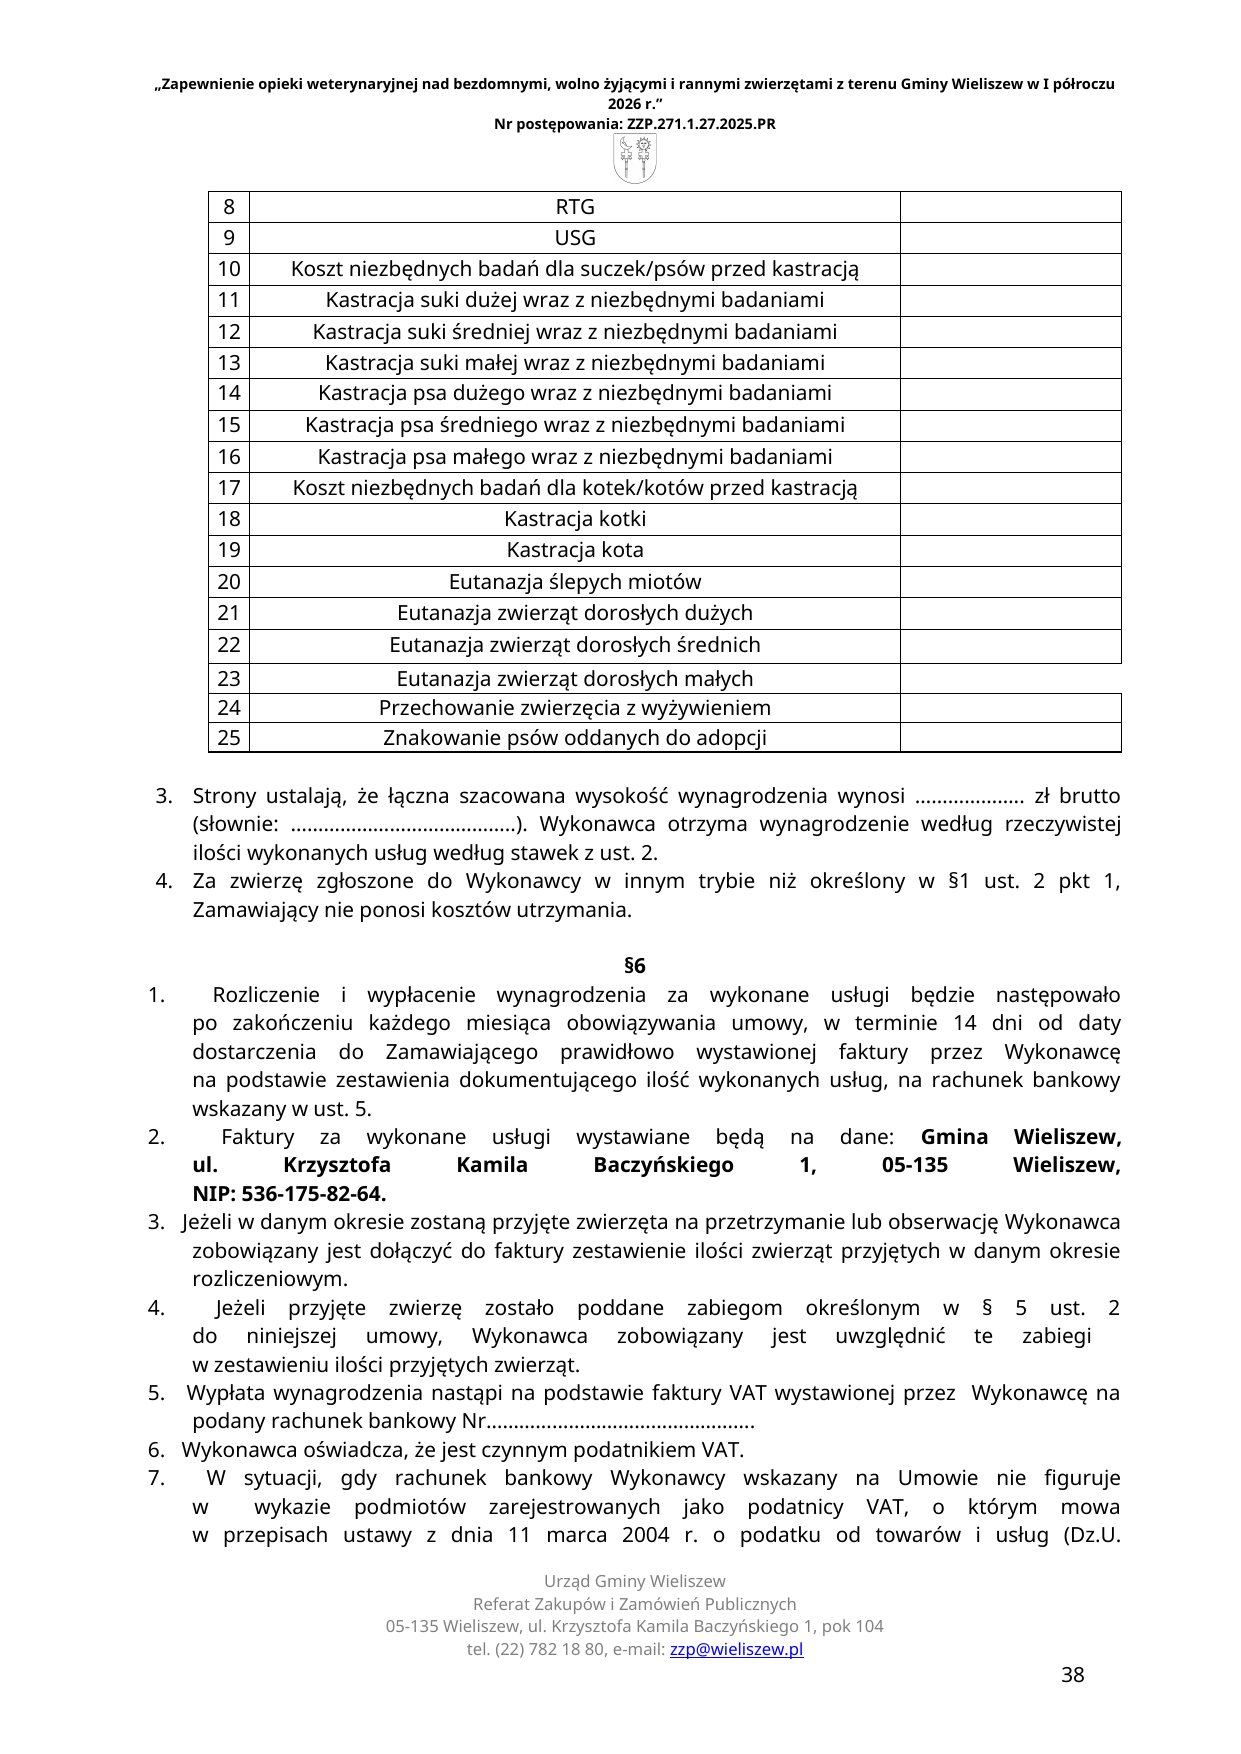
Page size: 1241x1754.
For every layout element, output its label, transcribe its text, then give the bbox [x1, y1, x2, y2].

table_cell Koszt niezbędnych badań dla suczek/psów przed kastracją [250, 254, 900, 284]
list Wykonawca oświadcza, że jest czynnym podatnikiem VAT. [148, 1435, 1122, 1463]
table_cell 21 [209, 598, 249, 629]
text §6 [148, 952, 1122, 980]
table_cell [901, 598, 1121, 629]
table_cell [901, 442, 1121, 472]
table_cell [901, 504, 1121, 534]
table_cell [901, 286, 1121, 316]
table_cell 15 [209, 411, 249, 441]
table_cell 22 [209, 630, 249, 663]
table_cell [901, 254, 1121, 284]
table_cell RTG [250, 192, 900, 222]
table_cell 17 [209, 473, 249, 503]
table_cell [901, 379, 1121, 409]
list Za zwierzę zgłoszone do Wykonawcy w innym trybie niż określony w §1 ust. 2 pkt 1, Zamawiający nie ponosi kosztów utrzymania. [155, 866, 1122, 923]
table_cell 13 [209, 348, 249, 378]
table_cell Kastracja suki małej wraz z niezbędnymi badaniami [250, 348, 900, 378]
table_cell 11 [209, 286, 249, 316]
table_cell 12 [209, 317, 249, 347]
table_cell Znakowanie psów oddanych do adopcji [250, 723, 900, 751]
table_cell [901, 317, 1121, 347]
table_cell 19 [209, 536, 249, 566]
table_cell Koszt niezbędnych badań dla kotek/kotów przed kastracją [250, 473, 900, 503]
list Wypłata wynagrodzenia nastąpi na podstawie faktury VAT wystawionej przez Wykonawcę na podany rachunek bankowy Nr…………………………………………. [148, 1378, 1122, 1435]
table_cell [901, 567, 1121, 597]
table_cell [901, 348, 1121, 378]
table_cell [901, 536, 1121, 566]
table_cell 23 [209, 664, 249, 692]
table_cell 8 [209, 192, 249, 222]
table_cell 24 [209, 694, 249, 722]
list Faktury za wykonane usługi wystawiane będą na dane: Gmina Wieliszew, ul. Krzysztofa Kamila Baczyńskiego 1, 05-135 Wieliszew, NIP: 536-175-82-64. [148, 1122, 1122, 1207]
table_cell Kastracja suki średniej wraz z niezbędnymi badaniami [250, 317, 900, 347]
table_cell [901, 473, 1121, 503]
list Jeżeli w danym okresie zostaną przyjęte zwierzęta na przetrzymanie lub obserwację Wykonawca zobowiązany jest dołączyć do faktury zestawienie ilości zwierząt przyjętych w danym okresie rozliczeniowym. [148, 1207, 1122, 1293]
table_cell USG [250, 223, 900, 253]
table_cell Kastracja suki dużej wraz z niezbędnymi badaniami [250, 286, 900, 316]
list Jeżeli przyjęte zwierzę zostało poddane zabiegom określonym w § 5 ust. 2 do niniejszej umowy, Wykonawca zobowiązany jest uwzględnić te zabiegi w zestawieniu ilości przyjętych zwierząt. [148, 1293, 1122, 1378]
table_cell 10 [209, 254, 249, 284]
list Rozliczenie i wypłacenie wynagrodzenia za wykonane usługi będzie następowało po zakończeniu każdego miesiąca obowiązywania umowy, w terminie 14 dni od daty dostarczenia do Zamawiającego prawidłowo wystawionej faktury przez Wykonawcę na podstawie zestawienia dokumentującego ilość wykonanych usług, na rachunek bankowy wskazany w ust. 5. [148, 980, 1122, 1122]
table_cell Przechowanie zwierzęcia z wyżywieniem [250, 694, 900, 722]
table_cell [901, 411, 1121, 441]
table_cell [901, 694, 1121, 722]
table_cell 16 [209, 442, 249, 472]
table_cell [901, 223, 1121, 253]
table_cell [901, 630, 1121, 663]
table_cell Eutanazja zwierząt dorosłych średnich [250, 630, 900, 663]
table_cell 14 [209, 379, 249, 409]
table_cell Eutanazja zwierząt dorosłych małych [250, 664, 900, 692]
table_cell Eutanazja zwierząt dorosłych dużych [250, 598, 900, 629]
table_cell 18 [209, 504, 249, 534]
table_cell Kastracja psa małego wraz z niezbędnymi badaniami [250, 442, 900, 472]
list Strony ustalają, że łączna szacowana wysokość wynagrodzenia wynosi ……………….. zł brutto (słownie: …………………………………..). Wykonawca otrzyma wynagrodzenie według rzeczywistej ilości wykonanych usług według stawek z ust. 2. [155, 781, 1122, 866]
table_cell Kastracja psa dużego wraz z niezbędnymi badaniami [250, 379, 900, 409]
table_cell [901, 664, 1122, 692]
table_cell [901, 723, 1121, 751]
table_cell Eutanazja ślepych miotów [250, 567, 900, 597]
picture [613, 133, 657, 184]
table_cell Kastracja kota [250, 536, 900, 566]
table_cell 25 [209, 723, 249, 751]
table_cell [901, 192, 1121, 222]
table_cell 9 [209, 223, 249, 253]
table_cell 20 [209, 567, 249, 597]
table_cell Kastracja psa średniego wraz z niezbędnymi badaniami [250, 411, 900, 441]
table_cell Kastracja kotki [250, 504, 900, 534]
